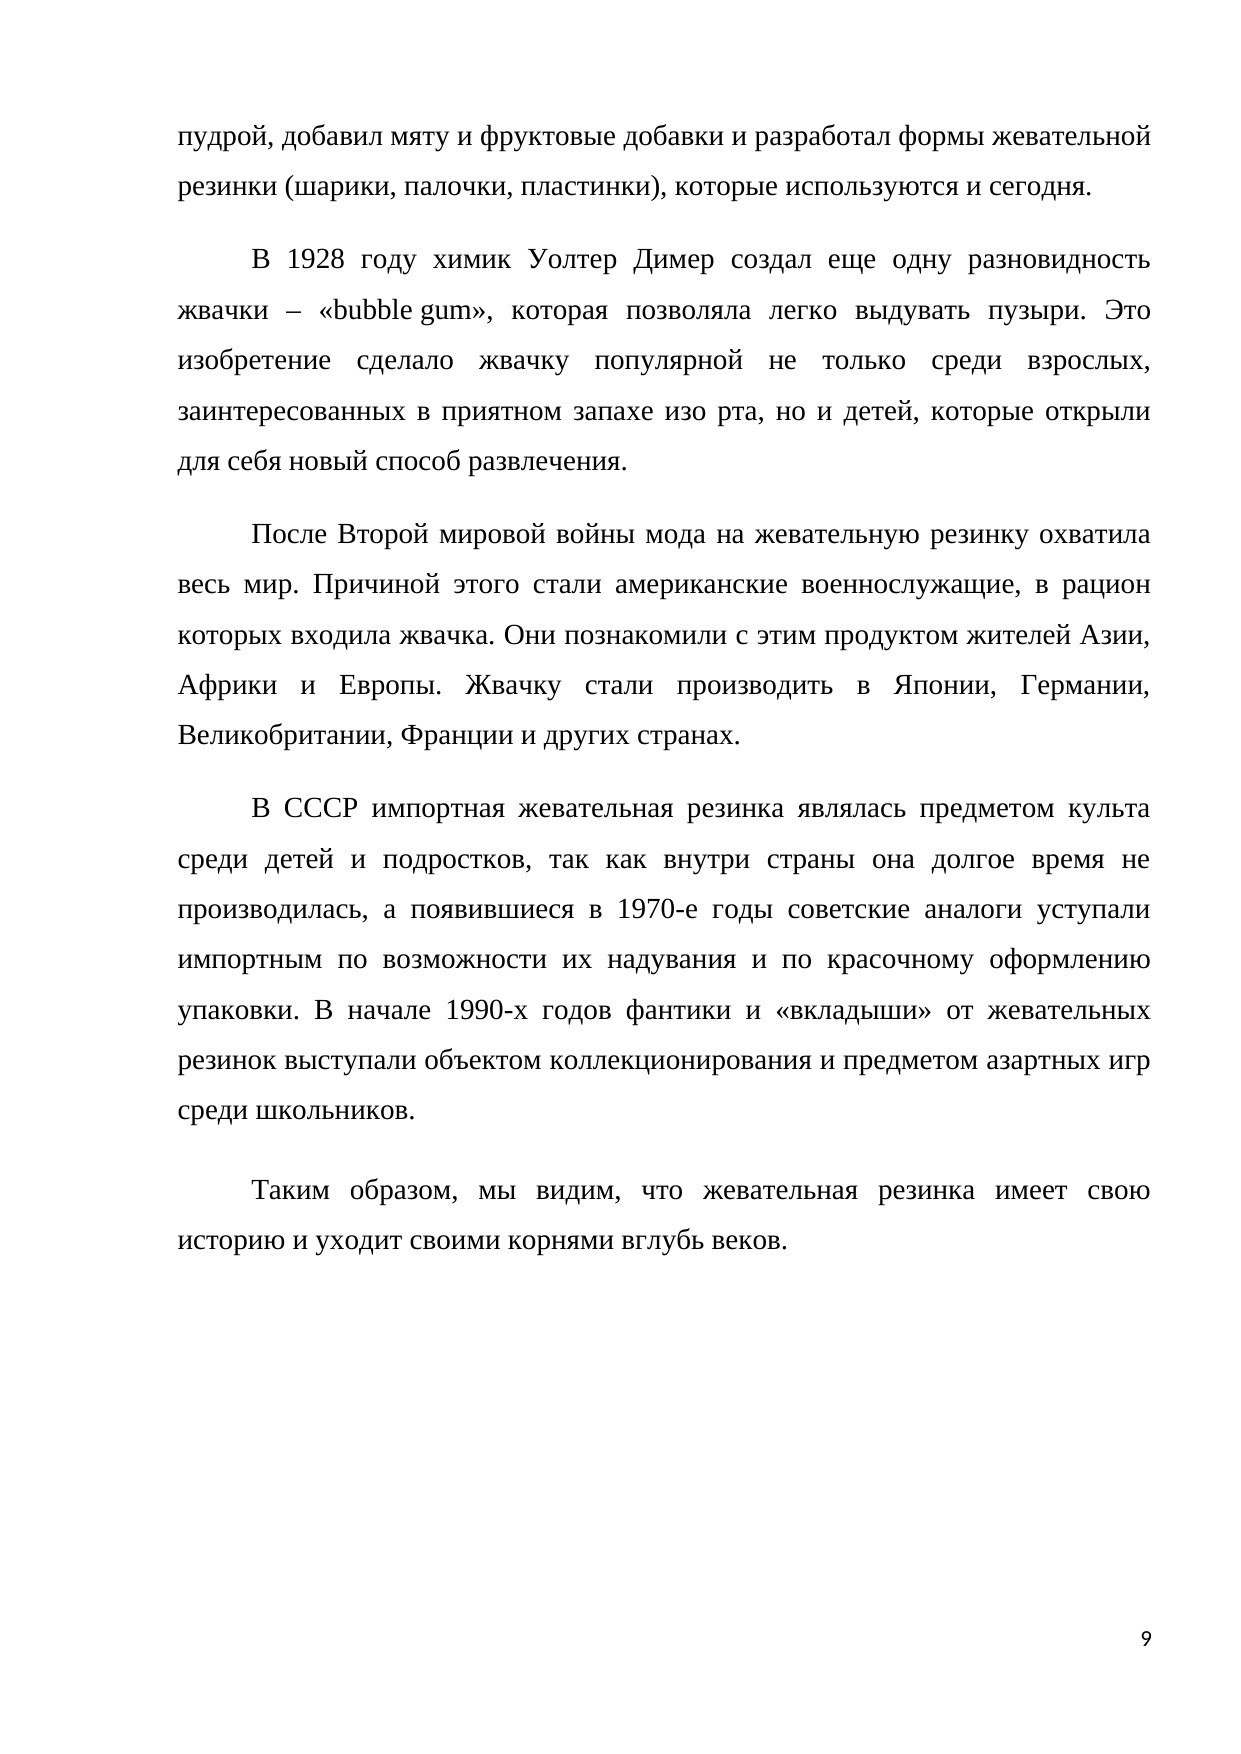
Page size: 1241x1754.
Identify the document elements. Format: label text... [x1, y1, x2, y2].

text В 1928 году химик Уолтер Димер создал еще одну разновидность жвачки – «bubble gum», которая позволяла легко выдувать пузыри. Это изобретение сделало жвачку популярной не только среди взрослых, заинтересованных в приятном запахе изо рта, но и детей, которые открыли для себя новый способ развлечения. [177, 242, 1152, 476]
text Таким образом, мы видим, что жевательная резинка имеет свою историю и уходит своими корнями вглубь веков. [177, 1172, 1152, 1256]
text После Второй мировой войны мода на жевательную резинку охватила весь мир. Причиной этого стали американские военнослужащие, в рацион которых входила жвачка. Они познакомили с этим продуктом жителей Азии, Африки и Европы. Жвачку стали производить в Японии, Германии, Великобритании, Франции и других странах. [177, 516, 1152, 751]
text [177, 118, 1152, 202]
text В СССР импортная жевательная резинка являлась предметом культа среди детей и подростков, так как внутри страны она долгое время не производилась, а появившиеся в 1970-е годы советские аналоги уступали импортным по возможности их надувания и по красочному оформлению упаковки. В начале 1990-х годов фантики и «вкладыши» от жевательных резинок выступали объектом коллекционирования и предметом азартных игр среди школьников. [177, 791, 1152, 1126]
